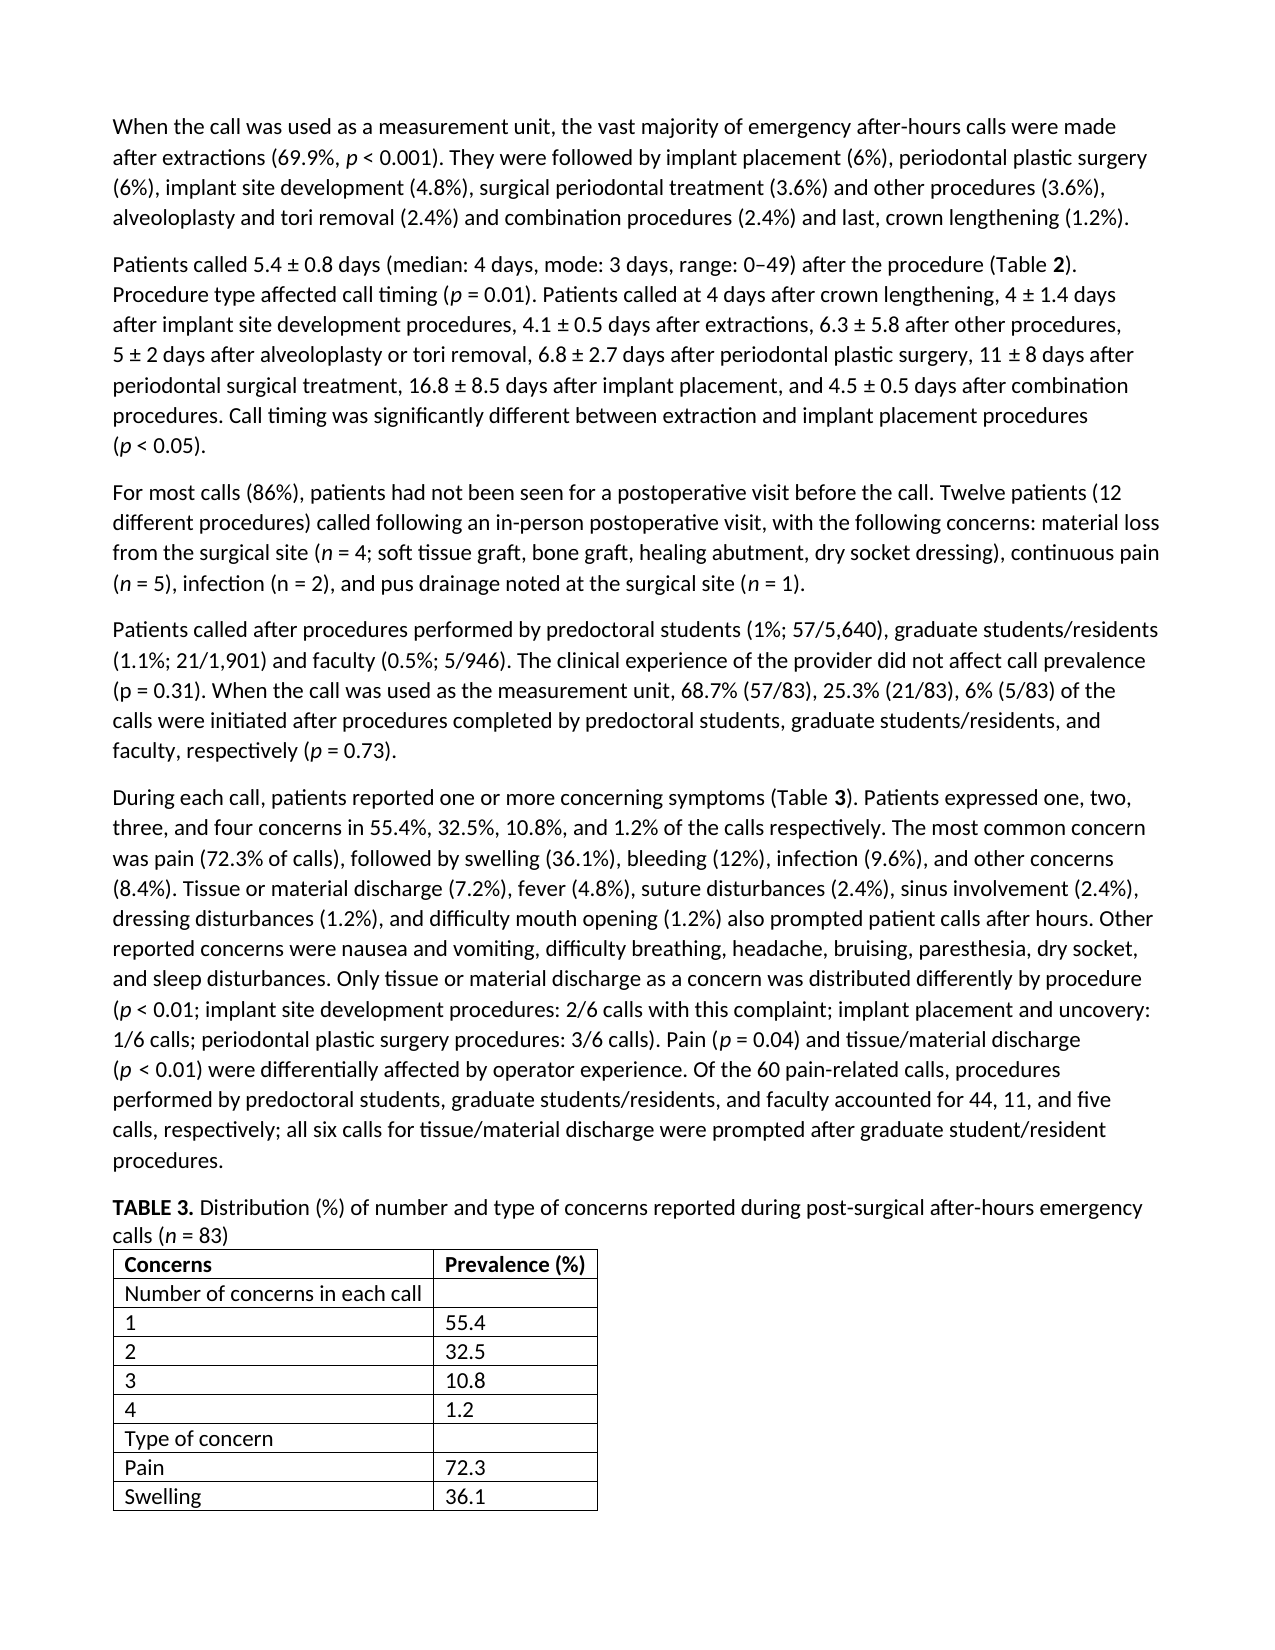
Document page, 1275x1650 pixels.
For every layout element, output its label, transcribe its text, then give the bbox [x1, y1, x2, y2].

table_cell 2 [114, 1337, 433, 1365]
table_header Prevalence (%) [434, 1250, 597, 1278]
table_cell 4 [114, 1395, 433, 1423]
table_cell 72.3 [434, 1453, 597, 1481]
table_cell 55.4 [434, 1308, 597, 1336]
table_cell [434, 1279, 597, 1307]
text Patients called 5.4 ± 0.8 days (median: 4 days, mode: 3 days, range: 0–49) after the procedure (Table 2). Procedure type affected call timing (p = 0.01). Patients called at 4 days after crown lengthening, 4 ± 1.4 days after implant site development procedures, 4.1 ± 0.5 days after extractions, 6.3 ± 5.8 after other procedures, 5 ± 2 days after alveoloplasty or tori removal, 6.8 ± 2.7 days after periodontal plastic surgery, 11 ± 8 days after periodontal surgical treatment, 16.8 ± 8.5 days after implant placement, and 4.5 ± 0.5 days after combination procedures. Call timing was significantly different between extraction and implant placement procedures (p < 0.05). [112, 250, 1162, 459]
table_cell 1.2 [434, 1395, 597, 1423]
text Patients called after procedures performed by predoctoral students (1%; 57/5,640), graduate students/residents (1.1%; 21/1,901) and faculty (0.5%; 5/946). The clinical experience of the provider did not affect call prevalence (p = 0.31). When the call was used as the measurement unit, 68.7% (57/83), 25.3% (21/83), 6% (5/83) of the calls were initiated after procedures completed by predoctoral students, graduate students/residents, and faculty, respectively (p = 0.73). [112, 616, 1162, 764]
text TABLE 3. Distribution (%) of number and type of concerns reported during post-surgical after-hours emergency calls (n = 83) [112, 1193, 1162, 1249]
table_cell Number of concerns in each call [114, 1279, 433, 1307]
table_cell 10.8 [434, 1366, 597, 1394]
table_cell 1 [114, 1308, 433, 1336]
table_header Concerns [114, 1250, 433, 1278]
table_cell [434, 1424, 597, 1452]
table_cell Swelling [114, 1482, 433, 1510]
text For most calls (86%), patients had not been seen for a postoperative visit before the call. Twelve patients (12 different procedures) called following an in-person postoperative visit, with the following concerns: material loss from the surgical site (n = 4; soft tissue graft, bone graft, healing abutment, dry socket dressing), continuous pain (n = 5), infection (n = 2), and pus drainage noted at the surgical site (n = 1). [112, 478, 1162, 597]
table_cell Type of concern [114, 1424, 433, 1452]
table_cell 36.1 [434, 1482, 597, 1510]
text During each call, patients reported one or more concerning symptoms (Table 3). Patients expressed one, two, three, and four concerns in 55.4%, 32.5%, 10.8%, and 1.2% of the calls respectively. The most common concern was pain (72.3% of calls), followed by swelling (36.1%), bleeding (12%), infection (9.6%), and other concerns (8.4%). Tissue or material discharge (7.2%), fever (4.8%), suture disturbances (2.4%), sinus involvement (2.4%), dressing disturbances (1.2%), and difficulty mouth opening (1.2%) also prompted patient calls after hours. Other reported concerns were nausea and vomiting, difficulty breathing, headache, bruising, paresthesia, dry socket, and sleep disturbances. Only tissue or material discharge as a concern was distributed differently by procedure (p < 0.01; implant site development procedures: 2/6 calls with this complaint; implant placement and uncovery: 1/6 calls; periodontal plastic surgery procedures: 3/6 calls). Pain (p = 0.04) and tissue/material discharge (p < 0.01) were differentially affected by operator experience. Of the 60 pain-related calls, procedures performed by predoctoral students, graduate students/residents, and faculty accounted for 44, 11, and five calls, respectively; all six calls for tissue/material discharge were prompted after graduate student/resident procedures. [112, 783, 1162, 1174]
table_cell Pain [114, 1453, 433, 1481]
text When the call was used as a measurement unit, the vast majority of emergency after-hours calls were made after extractions (69.9%, p < 0.001). They were followed by implant placement (6%), periodontal plastic surgery (6%), implant site development (4.8%), surgical periodontal treatment (3.6%) and other procedures (3.6%), alveoloplasty and tori removal (2.4%) and combination procedures (2.4%) and last, crown lengthening (1.2%). [112, 112, 1162, 231]
table_cell 3 [114, 1366, 433, 1394]
table_cell 32.5 [434, 1337, 597, 1365]
